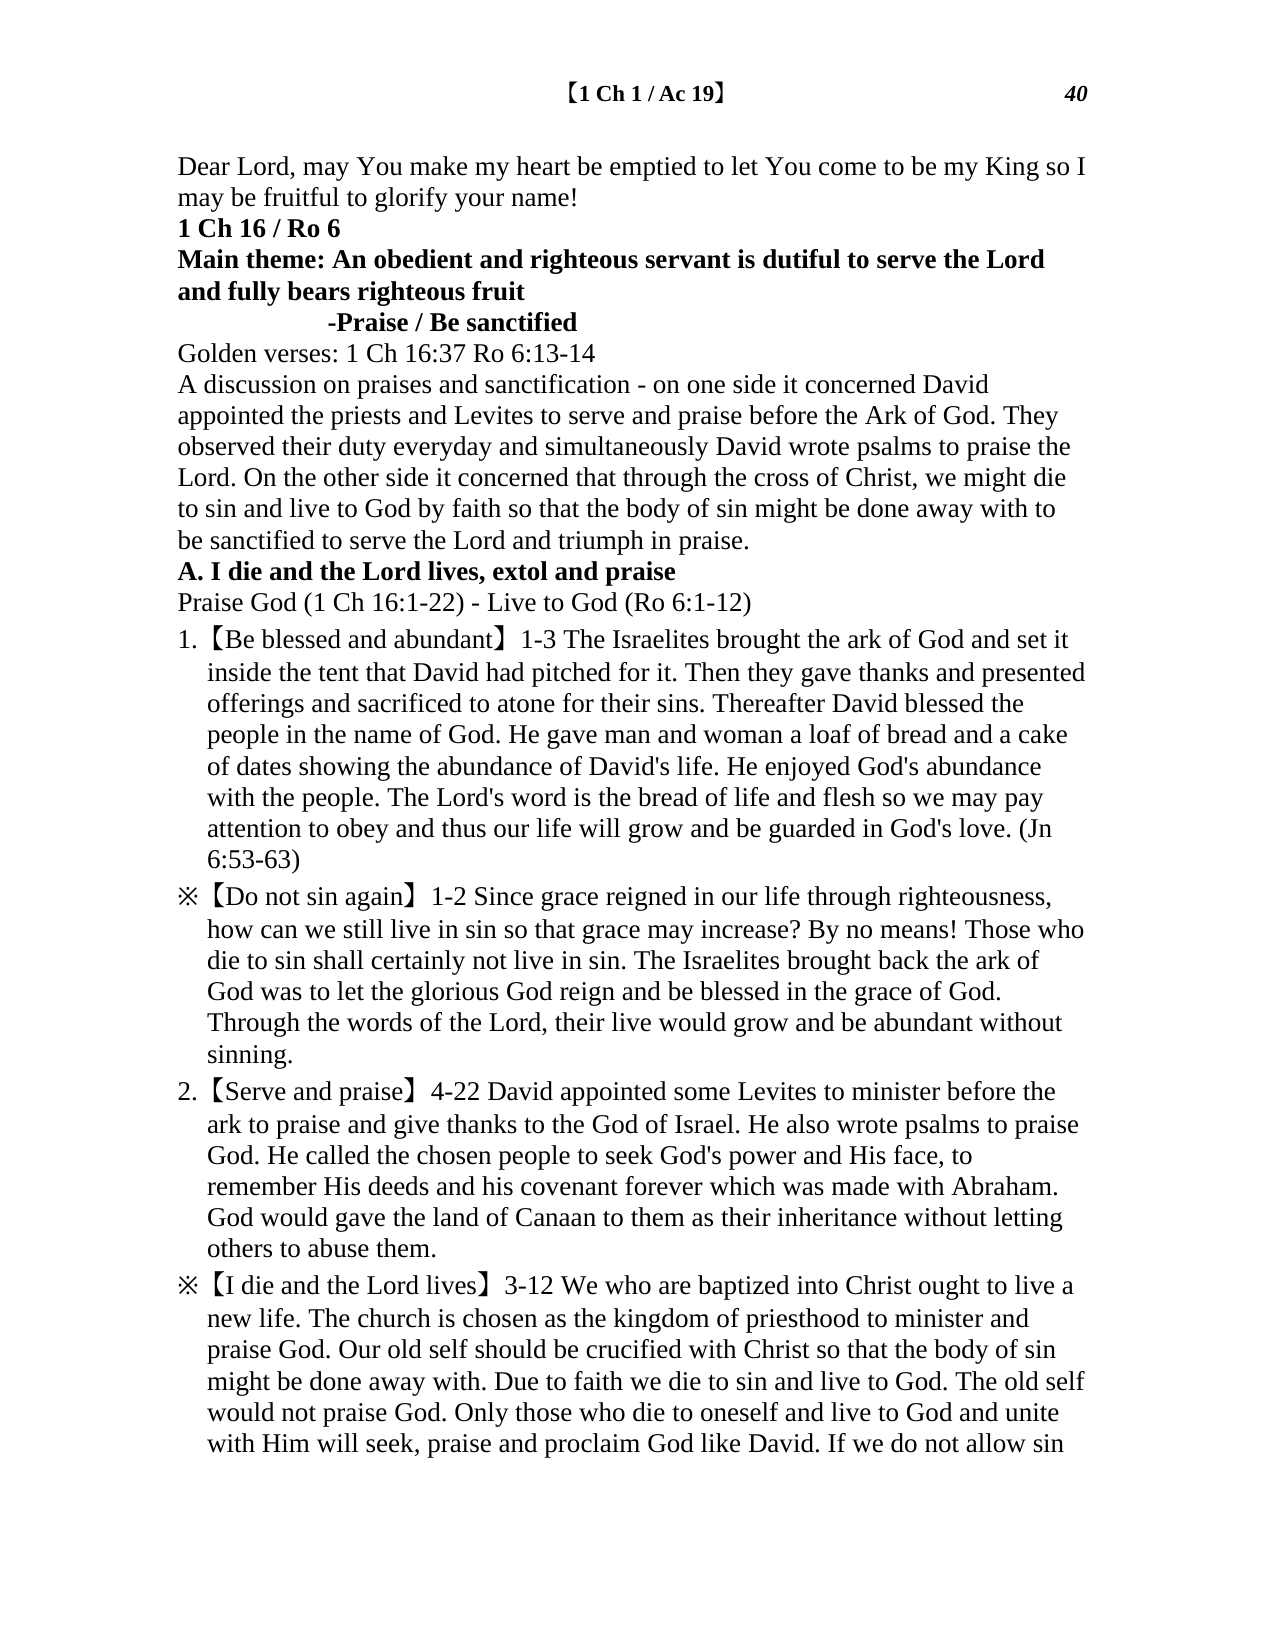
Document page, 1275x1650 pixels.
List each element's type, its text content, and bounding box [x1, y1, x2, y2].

text 1 Ch 16 / Ro 6 [177, 212, 1087, 243]
text Praise God (1 Ch 16:1-22) - Live to God (Ro 6:1-12) [177, 586, 1087, 617]
text ※【Do not sin again】1-2 Since grace reigned in our life through righteousness, how can we still live in sin so that grace may increase? By no means! Those who die to sin shall certainly not live in sin. The Israelites brought back the ark of God was to let the glorious God reign and be blessed in the grace of God. Through the words of the Lord, their live would grow and be abundant without sinning. [177, 874, 1087, 1069]
text 2.【Serve and praise】4-22 David appointed some Levites to minister before the ark to praise and give thanks to the God of Israel. He also wrote psalms to praise God. He called the chosen people to seek God's power and His face, to remember His deeds and his covenant forever which was made with Abraham. God would gave the land of Canaan to them as their inheritance without letting others to abuse them. [177, 1069, 1087, 1263]
text 1.【Be blessed and abundant】1-3 The Israelites brought the ark of God and set it inside the tent that David had pitched for it. Then they gave thanks and presented offerings and sacrificed to atone for their sins. Thereafter David blessed the people in the name of God. He gave man and woman a loaf of bread and a cake of dates showing the abundance of David's life. He enjoyed God's abundance with the people. The Lord's word is the bread of life and flesh so we may pay attention to obey and thus our life will grow and be guarded in God's love. (Jn 6:53-63) [177, 617, 1087, 874]
text Golden verses: 1 Ch 16:37 Ro 6:13-14 [177, 337, 1087, 368]
text A discussion on praises and sanctification - on one side it concerned David appointed the priests and Levites to serve and praise before the Ark of God. They observed their duty everyday and simultaneously David wrote psalms to praise the Lord. On the other side it concerned that through the cross of Christ, we might die to sin and live to God by faith so that the body of sin might be done away with to be sanctified to serve the Lord and triumph in praise. [177, 368, 1087, 555]
text Main theme: An obedient and righteous servant is dutiful to serve the Lord and fully bears righteous fruit [177, 243, 1087, 306]
text -Praise / Be sanctified [177, 306, 1087, 337]
text Dear Lord, may You make my heart be emptied to let You come to be my King so I may be fruitful to glorify your name! [177, 150, 1087, 212]
text A. I die and the Lord lives, extol and praise [177, 555, 1087, 586]
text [177, 1263, 1087, 1458]
